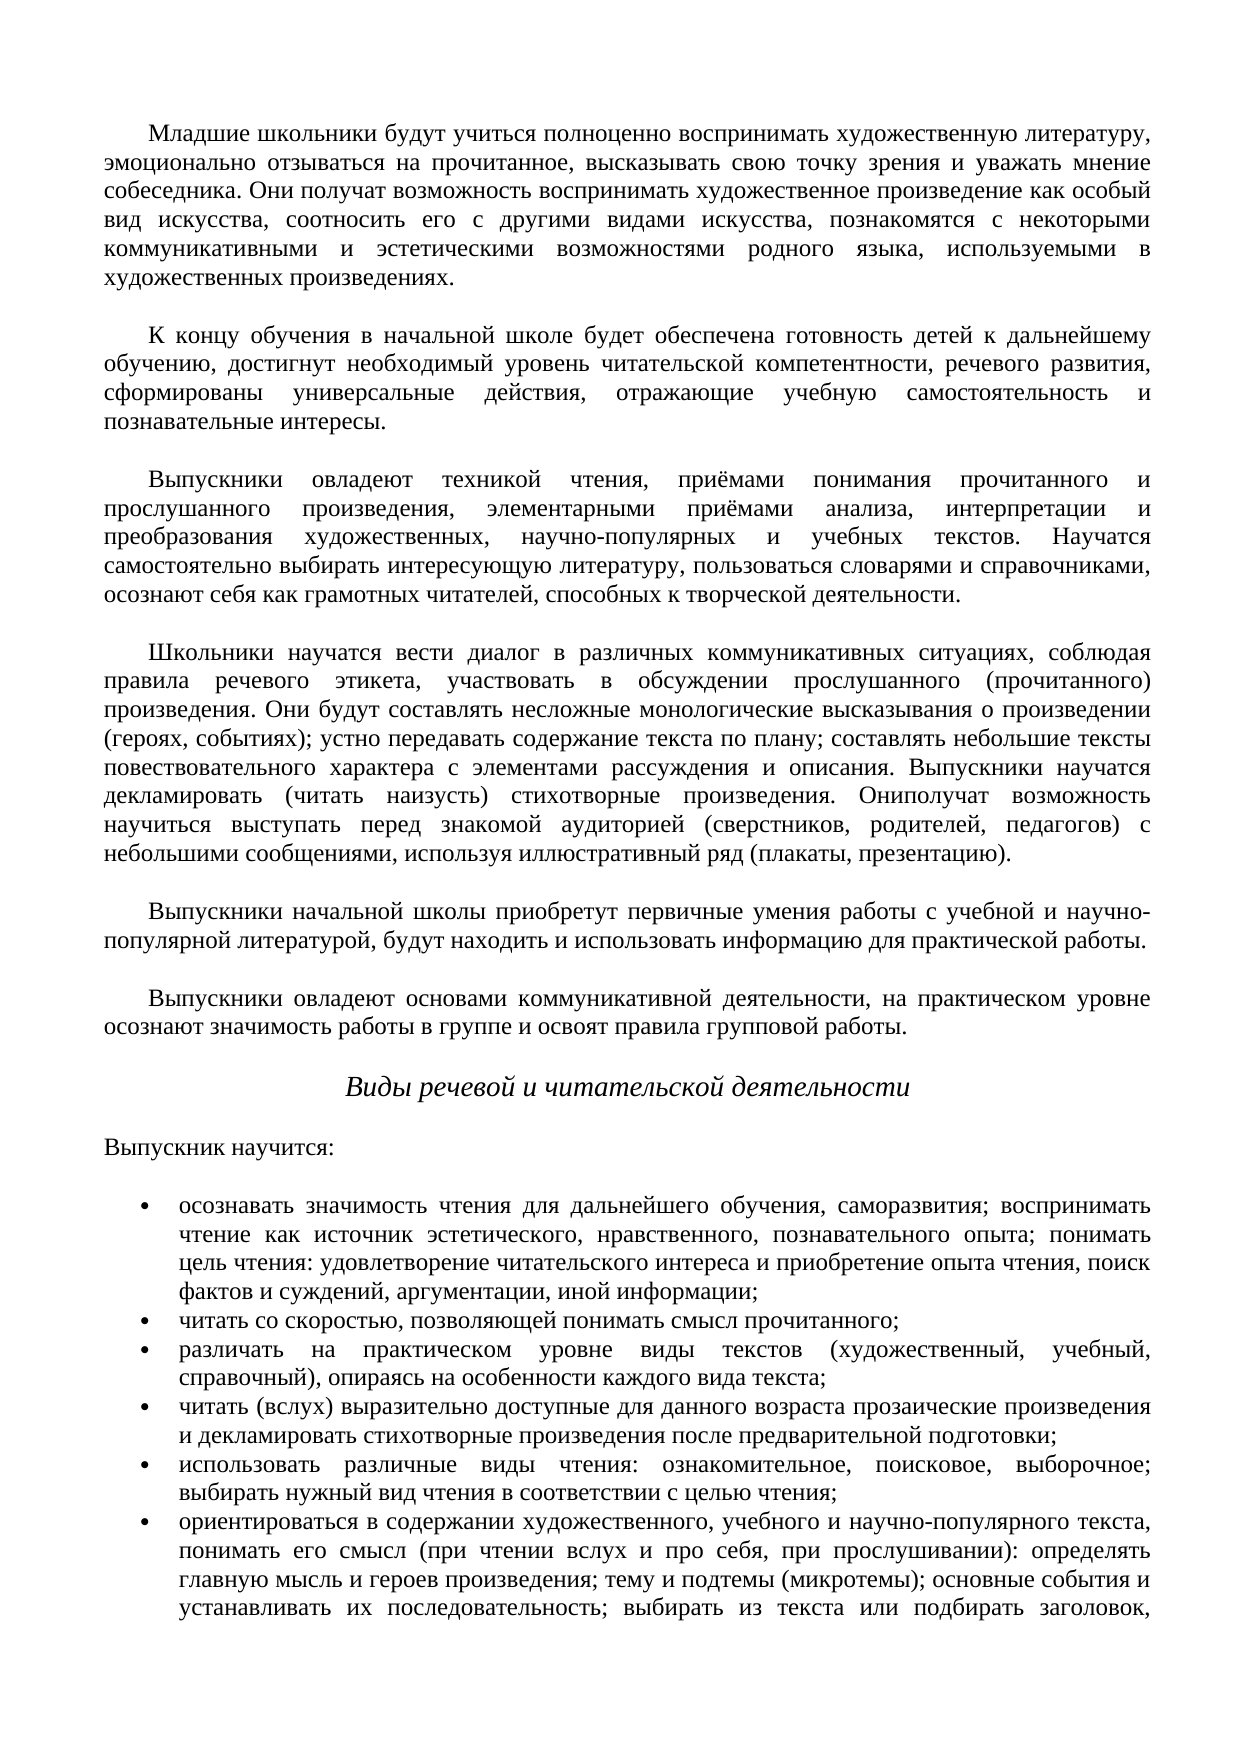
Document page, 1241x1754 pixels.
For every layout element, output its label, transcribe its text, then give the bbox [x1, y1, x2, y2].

text Виды речевой и читательской деятельности [103, 1069, 1152, 1103]
text Младшие школьники будут учиться полноценно воспринимать художественную литературу, эмоционально отзываться на прочитанное, высказывать свою точку зрения и уважать мнение собеседника. Они получат возможность воспринимать художественное произведение как особый вид искусства, соотносить его с другими видами искусства, познакомятся с некоторыми коммуникативными и эстетическими возможностями родного языка, используемыми в художественных произведениях. [103, 118, 1152, 291]
text Выпускник научится: [103, 1132, 1152, 1161]
text Выпускники овладеют техникой чтения, приёмами понимания прочитанного и прослушанного произведения, элементарными приёмами анализа, интерпретации и преобразования художественных, научно-популярных и учебных текстов. Научатся самостоятельно выбирать интересующую литературу, пользоваться словарями и справочниками, осознают себя как грамотных читателей, способных к творческой деятельности. [103, 464, 1152, 608]
list осознавать значимость чтения для дальнейшего обучения, саморазвития; воспринимать чтение как источник эстетического, нравственного, познавательного опыта; понимать цель чтения: удовлетворение читательского интереса и приобретение опыта чтения, поиск фактов и суждений, аргументации, иной информации; [141, 1190, 1152, 1305]
text Выпускники овладеют основами коммуникативной деятельности, на практическом уровне осознают значимость работы в группе и освоят правила групповой работы. [103, 983, 1152, 1040]
list различать на практическом уровне виды текстов (художественный, учебный, справочный), опираясь на особенности каждого вида текста; [141, 1334, 1152, 1391]
text К концу обучения в начальной школе будет обеспечена готовность детей к дальнейшему обучению, достигнут необходимый уровень читательской компетентности, речевого развития, сформированы универсальные действия, отражающие учебную самостоятельность и познавательные интересы. [103, 320, 1152, 435]
text Школьники научатся вести диалог в различных коммуникативных ситуациях, соблюдая правила речевого этикета, участвовать в обсуждении прослушанного (прочитанного) произведения. Они будут составлять несложные монологические высказывания о произведении (героях, событиях); устно передавать содержание текста по плану; составлять небольшие тексты повествовательного характера с элементами рассуждения и описания. Выпускники научатся декламировать (читать наизусть) стихотворные произведения. Ониполучат возможность научиться выступать перед знакомой аудиторией (сверстников, родителей, педагогов) с небольшими сообщениями, используя иллюстративный ряд (плакаты, презентацию). [103, 637, 1152, 867]
list читать (вслух) выразительно доступные для данного возраста прозаические произведения и декламировать стихотворные произведения после предварительной подготовки; [141, 1391, 1152, 1449]
text Выпускники начальной школы приобретут первичные умения работы с учебной и научно-популярной литературой, будут находить и использовать информацию для практической работы. [103, 896, 1152, 953]
list читать со скоростью, позволяющей понимать смысл прочитанного; [141, 1305, 1152, 1334]
list использовать различные виды чтения: ознакомительное, поисковое, выборочное; выбирать нужный вид чтения в соответствии с целью чтения; [141, 1449, 1152, 1506]
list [141, 1506, 1152, 1621]
